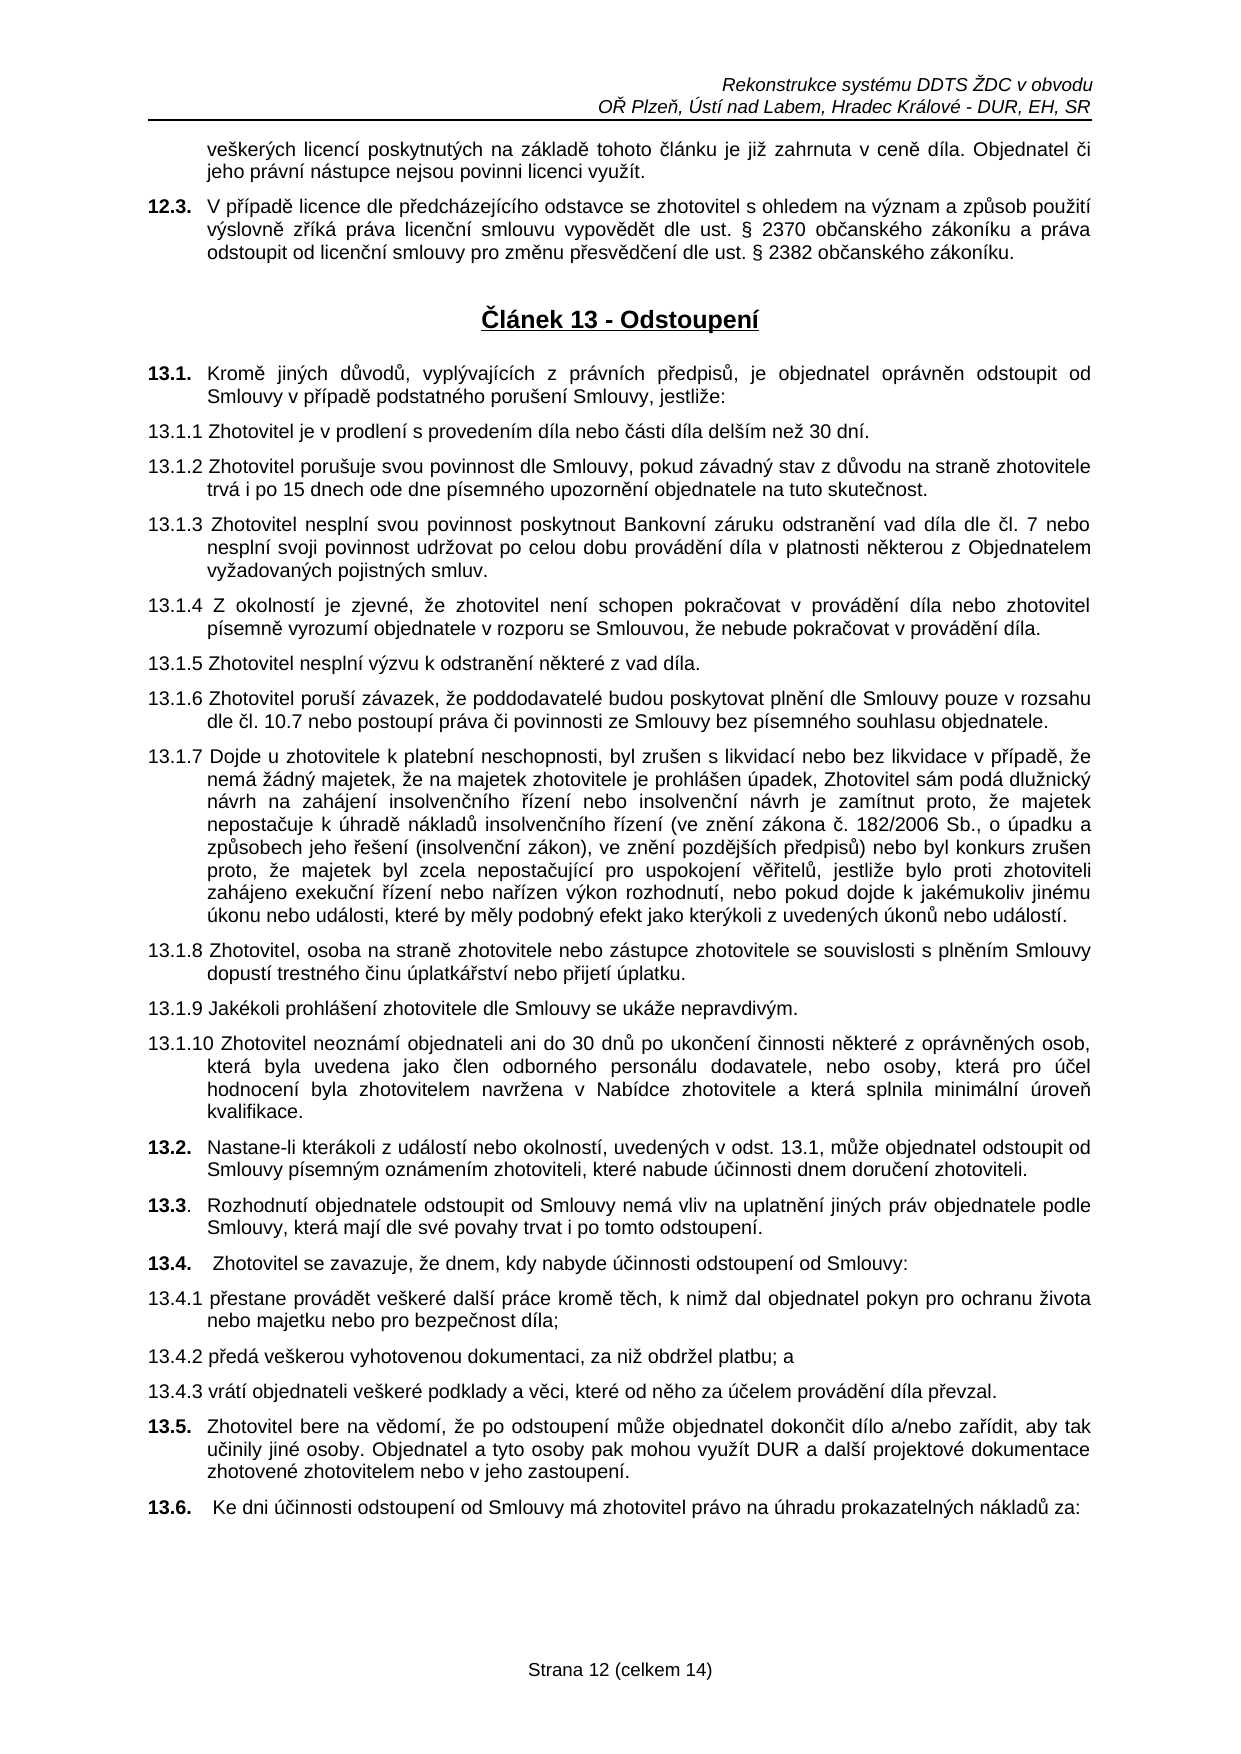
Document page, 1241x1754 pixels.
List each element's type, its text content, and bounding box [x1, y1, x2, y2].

text 13.1.1 Zhotovitel je v prodlení s provedením díla nebo části díla delším než 30 dní. [148, 420, 1092, 443]
text 13.1.6 Zhotovitel poruší závazek, že poddodavatelé budou poskytovat plnění dle Smlouvy pouze v rozsahu dle čl. 10.7 nebo postoupí práva či povinnosti ze Smlouvy bez písemného souhlasu objednatele. [148, 687, 1092, 732]
text 13.2. Nastane-li kterákoli z událostí nebo okolností, uvedených v odst. 13.1, může objednatel odstoupit od Smlouvy písemným oznámením zhotoviteli, které nabude účinnosti dnem doručení zhotoviteli. [148, 1136, 1092, 1181]
text 13.1.2 Zhotovitel porušuje svou povinnost dle Smlouvy, pokud závadný stav z důvodu na straně zhotovitele trvá i po 15 dnech ode dne písemného upozornění objednatele na tuto skutečnost. [148, 455, 1092, 501]
text 13.4.2 předá veškerou vyhotovenou dokumentaci, za niž obdržel platbu; a [148, 1344, 1092, 1367]
text 13.4. Zhotovitel se zavazuje, že dnem, kdy nabyde účinnosti odstoupení od Smlouvy: [148, 1251, 1092, 1274]
text 13.1.4 Z okolností je zjevné, že zhotovitel není schopen pokračovat v provádění díla nebo zhotovitel písemně vyrozumí objednatele v rozporu se Smlouvou, že nebude pokračovat v provádění díla. [148, 594, 1092, 639]
text 13.1.3 Zhotovitel nesplní svou povinnost poskytnout Bankovní záruku odstranění vad díla dle čl. 7 nebo nesplní svoji povinnost udržovat po celou dobu provádění díla v platnosti některou z Objednatelem vyžadovaných pojistných smluv. [148, 513, 1092, 581]
text 13.1.9 Jakékoli prohlášení zhotovitele dle Smlouvy se ukáže nepravdivým. [148, 997, 1092, 1020]
text 13.3. Rozhodnutí objednatele odstoupit od Smlouvy nemá vliv na uplatnění jiných práv objednatele podle Smlouvy, která mají dle své povahy trvat i po tomto odstoupení. [148, 1193, 1092, 1239]
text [148, 137, 1092, 183]
text 13.5. Zhotovitel bere na vědomí, že po odstoupení může objednatel dokončit dílo a/nebo zařídit, aby tak učinily jiné osoby. Objednatel a tyto osoby pak mohou využít DUR a další projektové dokumentace zhotovené zhotovitelem nebo v jeho zastoupení. [148, 1415, 1092, 1483]
text 13.1.5 Zhotovitel nesplní výzvu k odstranění některé z vad díla. [148, 652, 1092, 674]
text 13.6. Ke dni účinnosti odstoupení od Smlouvy má zhotovitel právo na úhradu prokazatelných nákladů za: [148, 1496, 1092, 1518]
text 13.1.10 Zhotovitel neoznámí objednateli ani do 30 dnů po ukončení činnosti některé z oprávněných osob, která byla uvedena jako člen odborného personálu dodavatele, nebo osoby, která pro účel hodnocení byla zhotovitelem navržena v Nabídce zhotovitele a která splnila minimální úroveň kvalifikace. [148, 1032, 1092, 1123]
text 12.3. V případě licence dle předcházejícího odstavce se zhotovitel s ohledem na význam a způsob použití výslovně zříká práva licenční smlouvu vypovědět dle ust. § 2370 občanského zákoníku a práva odstoupit od licenční smlouvy pro změnu přesvědčení dle ust. § 2382 občanského zákoníku. [148, 195, 1092, 263]
text 13.4.3 vrátí objednateli veškeré podklady a věci, které od něho za účelem provádění díla převzal. [148, 1380, 1092, 1402]
text 13.1.8 Zhotovitel, osoba na straně zhotovitele nebo zástupce zhotovitele se souvislosti s plněním Smlouvy dopustí trestného činu úplatkářství nebo přijetí úplatku. [148, 939, 1092, 984]
text 13.4.1 přestane provádět veškeré další práce kromě těch, k nimž dal objednatel pokyn pro ochranu života nebo majetku nebo pro bezpečnost díla; [148, 1287, 1092, 1332]
text 13.1.7 Dojde u zhotovitele k platební neschopnosti, byl zrušen s likvidací nebo bez likvidace v případě, že nemá žádný majetek, že na majetek zhotovitele je prohlášen úpadek, Zhotovitel sám podá dlužnický návrh na zahájení insolvenčního řízení nebo insolvenční návrh je zamítnut proto, že majetek nepostačuje k úhradě nákladů insolvenčního řízení (ve znění zákona č. 182/2006 Sb., o úpadku a způsobech jeho řešení (insolvenční zákon), ve znění pozdějších předpisů) nebo byl konkurs zrušen proto, že majetek byl zcela nepostačující pro uspokojení věřitelů, jestliže bylo proti zhotoviteli zahájeno exekuční řízení nebo nařízen výkon rozhodnutí, nebo pokud dojde k jakémukoliv jinému úkonu nebo události, které by měly podobný efekt jako kterýkoli z uvedených úkonů nebo událostí. [148, 745, 1092, 927]
text 13.1. Kromě jiných důvodů, vyplývajících z právních předpisů, je objednatel oprávněn odstoupit od Smlouvy v případě podstatného porušení Smlouvy, jestliže: [148, 362, 1092, 408]
subtitle Článek 13 - Odstoupení [148, 305, 1092, 333]
